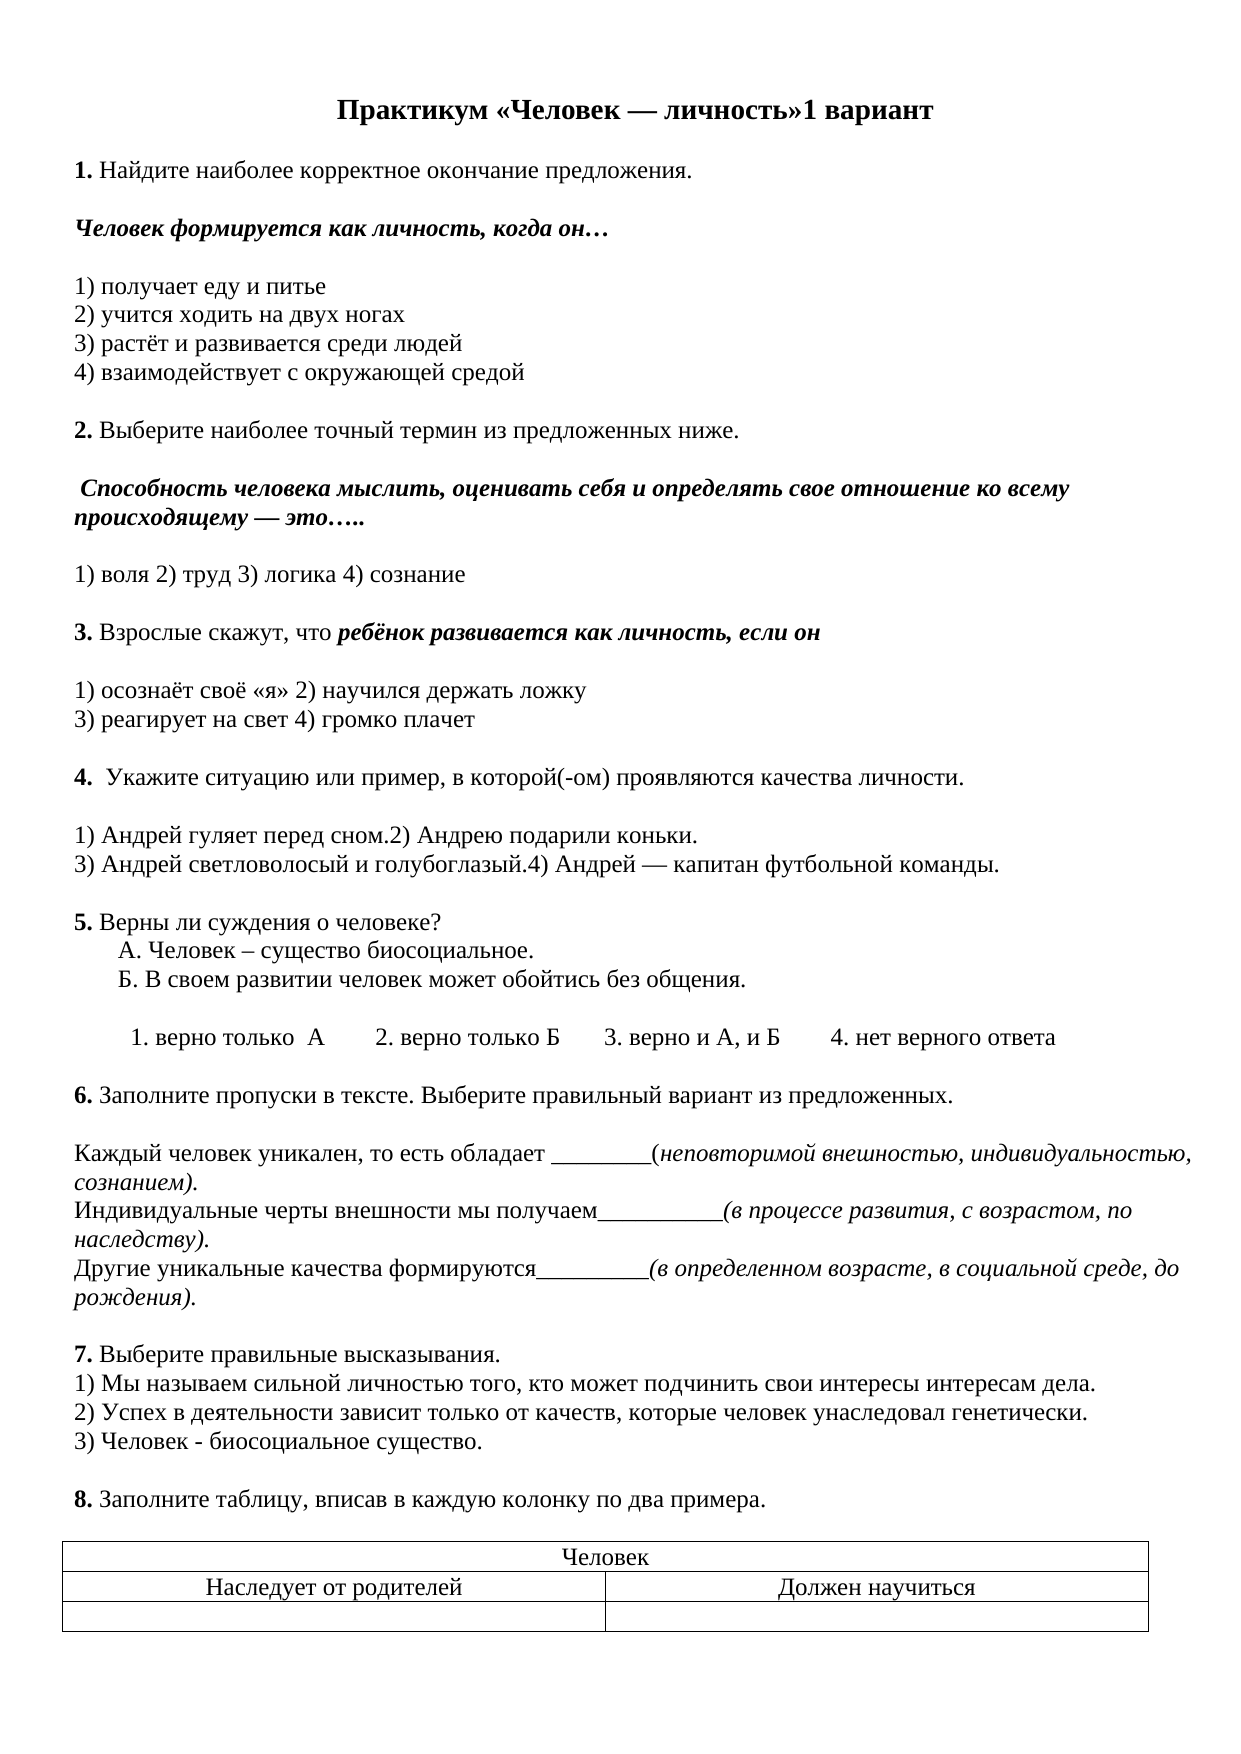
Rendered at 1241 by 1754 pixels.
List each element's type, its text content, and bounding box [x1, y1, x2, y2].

text Практикум «Человек — личность»1 вариант [74, 92, 1196, 126]
text Человек формируется как личность, когда он… [74, 213, 1196, 242]
text 4. Укажите ситуацию или пример, в которой(-ом) проявляются качества личности. [74, 762, 1196, 791]
text Б. В своем развитии человек может обойтись без общения. [74, 964, 1196, 993]
text 5. Верны ли суждения о человеке? [74, 907, 1196, 935]
text 2. Выберите наиболее точный термин из предложенных ниже. [74, 415, 1196, 444]
text 8. Заполните таблицу, вписав в каждую колонку по два примера. [74, 1484, 1196, 1512]
text 1) получает еду и питье 2) учится ходить на двух ногах 3) растёт и развивается среди людей 4) взаимодействует с окружающей средой [74, 271, 1196, 386]
text 1) Андрей гуляет перед сном.2) Андрею подарили коньки. 3) Андрей светловолосый и голубоглазый.4) Андрей — капитан футбольной команды. [74, 820, 1196, 877]
table_cell Наследует от родителей [63, 1572, 605, 1601]
table_cell [606, 1602, 1148, 1631]
text 1. верно только А 2. верно только Б 3. верно и А, и Б 4. нет верного ответа [74, 1022, 1196, 1051]
table_cell [63, 1602, 605, 1631]
text Способность человека мыслить, оценивать себя и определять свое отношение ко всему происходящему — это….. [74, 473, 1196, 530]
table_cell Должен научиться [606, 1572, 1148, 1601]
text 1. Найдите наиболее корректное окончание предложения. [74, 155, 1196, 184]
text А. Человек – существо биосоциальное. [74, 935, 1196, 964]
text 6. Заполните пропуски в тексте. Выберите правильный вариант из предложенных. [74, 1080, 1196, 1109]
text 3. Взрослые скажут, что ребёнок развивается как личность, если он [74, 617, 1196, 646]
text Каждый человек уникален, то есть обладает ________(неповторимой внешностью, индивидуальностью, сознанием). Индивидуальные черты внешности мы получаем__________(в процессе развития, с возрастом, по наследству). Другие уникальные качества формируются_________(в определенном возрасте, в социальной среде, до рождения). [74, 1138, 1196, 1310]
text 1) осознаёт своё «я» 2) научился держать ложку 3) реагирует на свет 4) громко плачет [74, 675, 1196, 733]
text 7. Выберите правильные высказывания. 1) Мы называем сильной личностью того, кто может подчинить свои интересы интересам дела. 2) Успех в деятельности зависит только от качеств, которые человек унаследовал генетически. 3) Человек - биосоциальное существо. [74, 1339, 1196, 1454]
text 1) воля 2) труд 3) логика 4) сознание [74, 559, 1196, 588]
table_header Человек [63, 1542, 1148, 1571]
